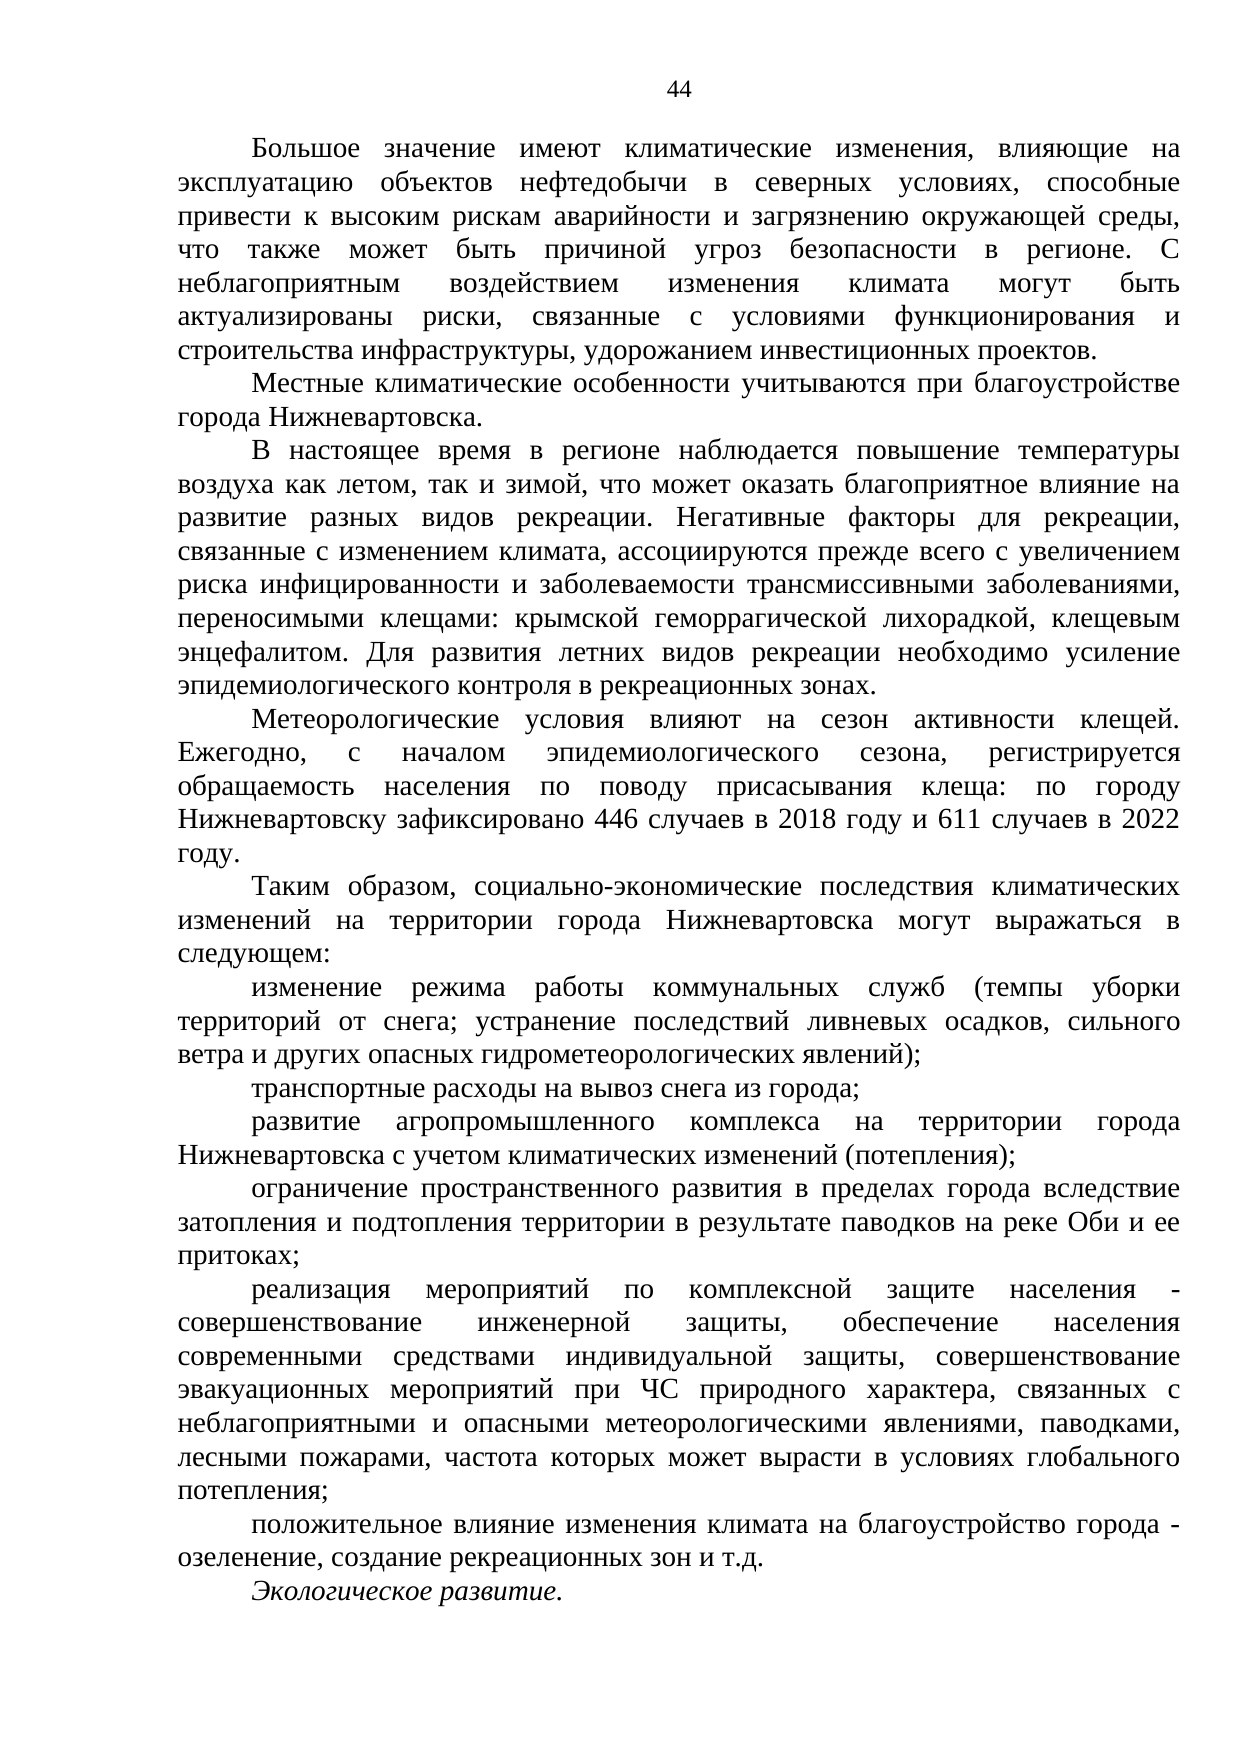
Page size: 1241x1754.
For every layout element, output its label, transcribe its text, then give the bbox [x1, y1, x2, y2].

text транспортные расходы на вывоз снега из города; [177, 1070, 1181, 1103]
text Местные климатические особенности учитываются при благоустройстве города Нижневартовска. [177, 365, 1181, 432]
text развитие агропромышленного комплекса на территории города Нижневартовска с учетом климатических изменений (потепления); [177, 1103, 1181, 1170]
text Метеорологические условия влияют на сезон активности клещей. Ежегодно, с началом эпидемиологического сезона, регистрируется обращаемость населения по поводу присасывания клеща: по городу Нижневартовску зафиксировано 446 случаев в 2018 году и 611 случаев в 2022 году. [177, 701, 1181, 868]
text положительное влияние изменения климата на благоустройство города - озеленение, создание рекреационных зон и т.д. [177, 1506, 1181, 1573]
text ограничение пространственного развития в пределах города вследствие затопления и подтопления территории в результате паводков на реке Оби и ее притоках; [177, 1170, 1181, 1271]
text Экологическое развитие. [177, 1573, 1181, 1606]
text Большое значение имеют климатические изменения, влияющие на эксплуатацию объектов нефтедобычи в северных условиях, способные привести к высоким рискам аварийности и загрязнению окружающей среды, что также может быть причиной угроз безопасности в регионе. С неблагоприятным воздействием изменения климата могут быть актуализированы риски, связанные с условиями функционирования и строительства инфраструктуры, удорожанием инвестиционных проектов. [177, 131, 1181, 365]
text Таким образом, социально-экономические последствия климатических изменений на территории города Нижневартовска могут выражаться в следующем: [177, 868, 1181, 969]
text реализация мероприятий по комплексной защите населения - совершенствование инженерной защиты, обеспечение населения современными средствами индивидуальной защиты, совершенствование эвакуационных мероприятий при ЧС природного характера, связанных с неблагоприятными и опасными метеорологическими явлениями, паводками, лесными пожарами, частота которых может вырасти в условиях глобального потепления; [177, 1271, 1181, 1506]
text В настоящее время в регионе наблюдается повышение температуры воздуха как летом, так и зимой, что может оказать благоприятное влияние на развитие разных видов рекреации. Негативные факторы для рекреации, связанные с изменением климата, ассоциируются прежде всего с увеличением риска инфицированности и заболеваемости трансмиссивными заболеваниями, переносимыми клещами: крымской геморрагической лихорадкой, клещевым энцефалитом. Для развития летних видов рекреации необходимо усиление эпидемиологического контроля в рекреационных зонах. [177, 432, 1181, 701]
text изменение режима работы коммунальных служб (темпы уборки территорий от снега; устранение последствий ливневых осадков, сильного ветра и других опасных гидрометеорологических явлений); [177, 969, 1181, 1070]
